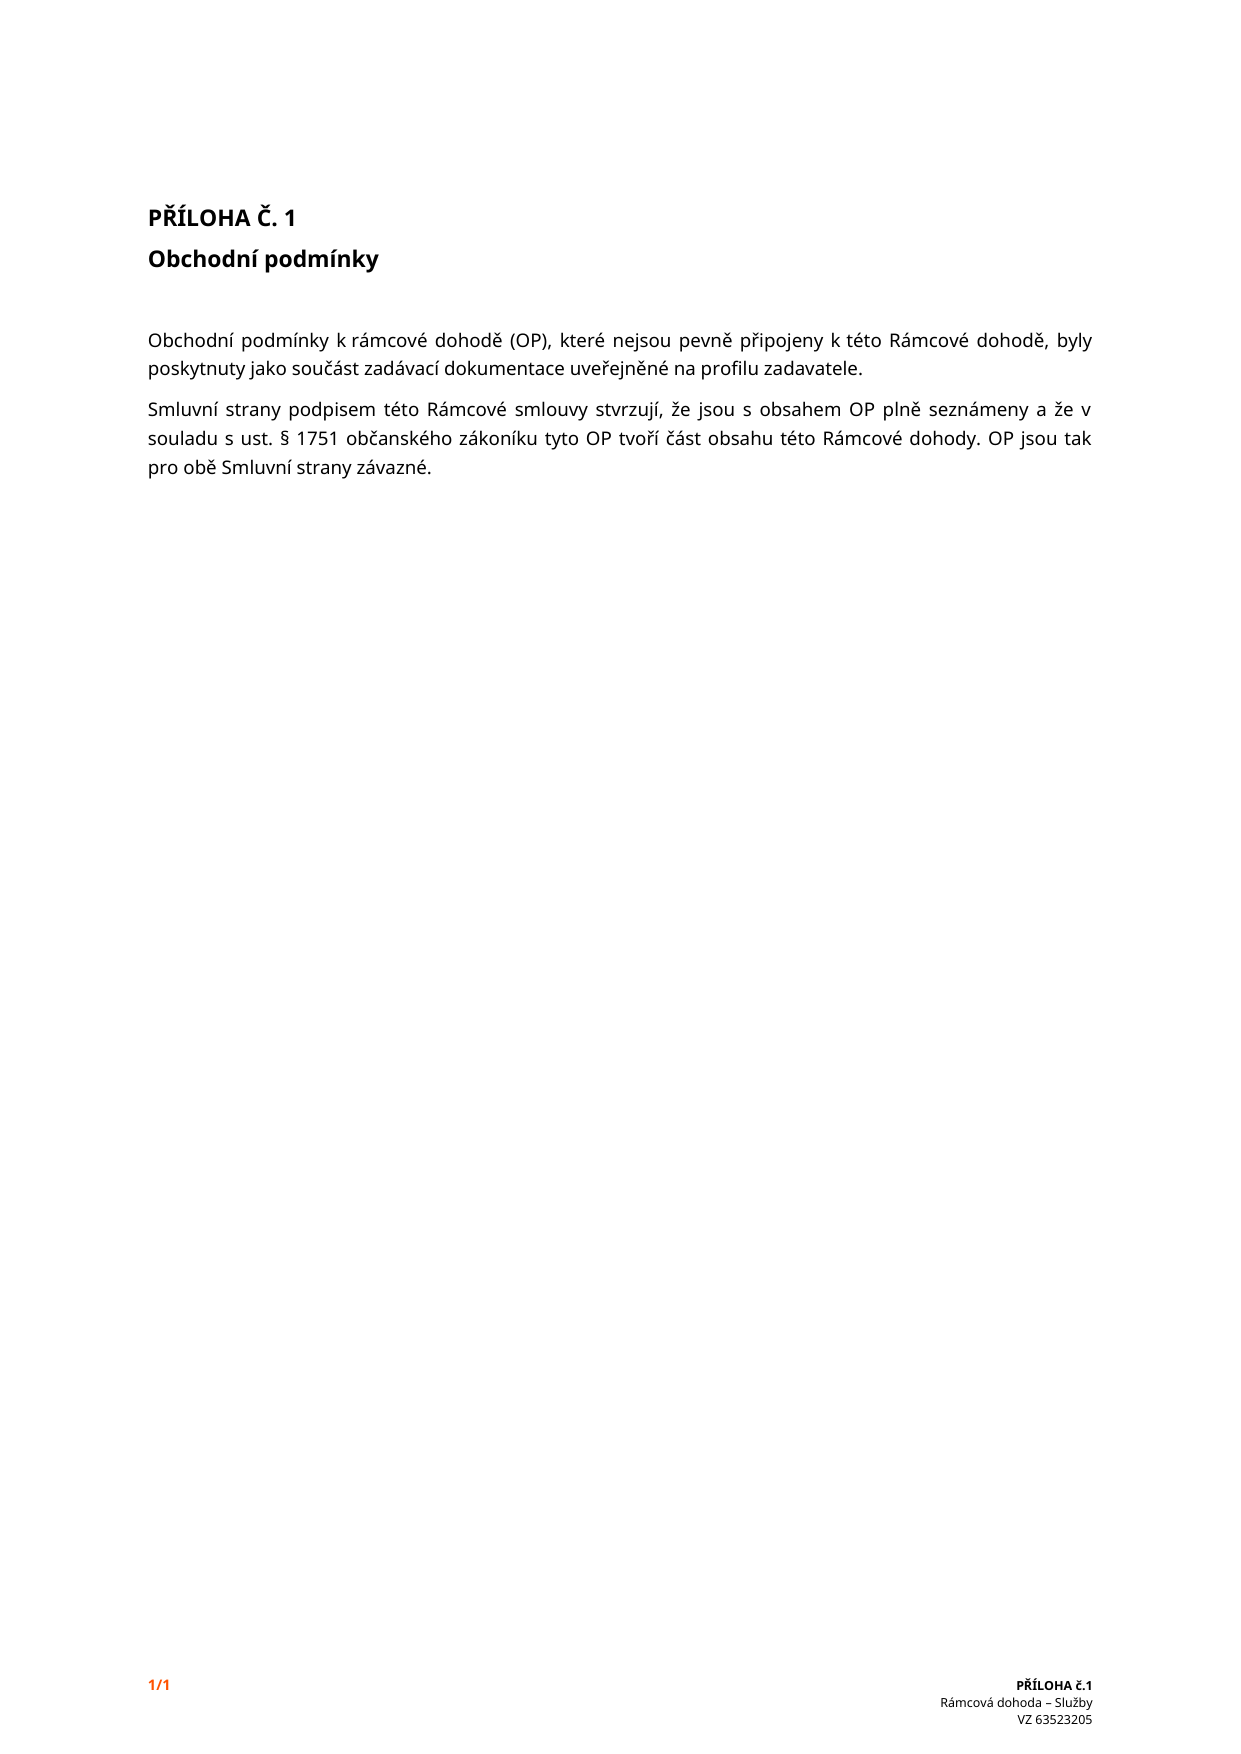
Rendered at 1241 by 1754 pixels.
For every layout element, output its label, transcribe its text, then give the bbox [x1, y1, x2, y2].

text Příloha č. 1 [148, 203, 1093, 232]
text Obchodní podmínky k rámcové dohodě (OP), které nejsou pevně připojeny k této Rámcové dohodě, byly poskytnuty jako součást zadávací dokumentace uveřejněné na profilu zadavatele. [148, 328, 1093, 381]
text Smluvní strany podpisem této Rámcové smlouvy stvrzují, že jsou s obsahem OP plně seznámeny a že v souladu s ust. § 1751 občanského zákoníku tyto OP tvoří část obsahu této Rámcové dohody. OP jsou tak pro obě Smluvní strany závazné. [148, 396, 1093, 480]
text Obchodní podmínky [148, 244, 1093, 273]
